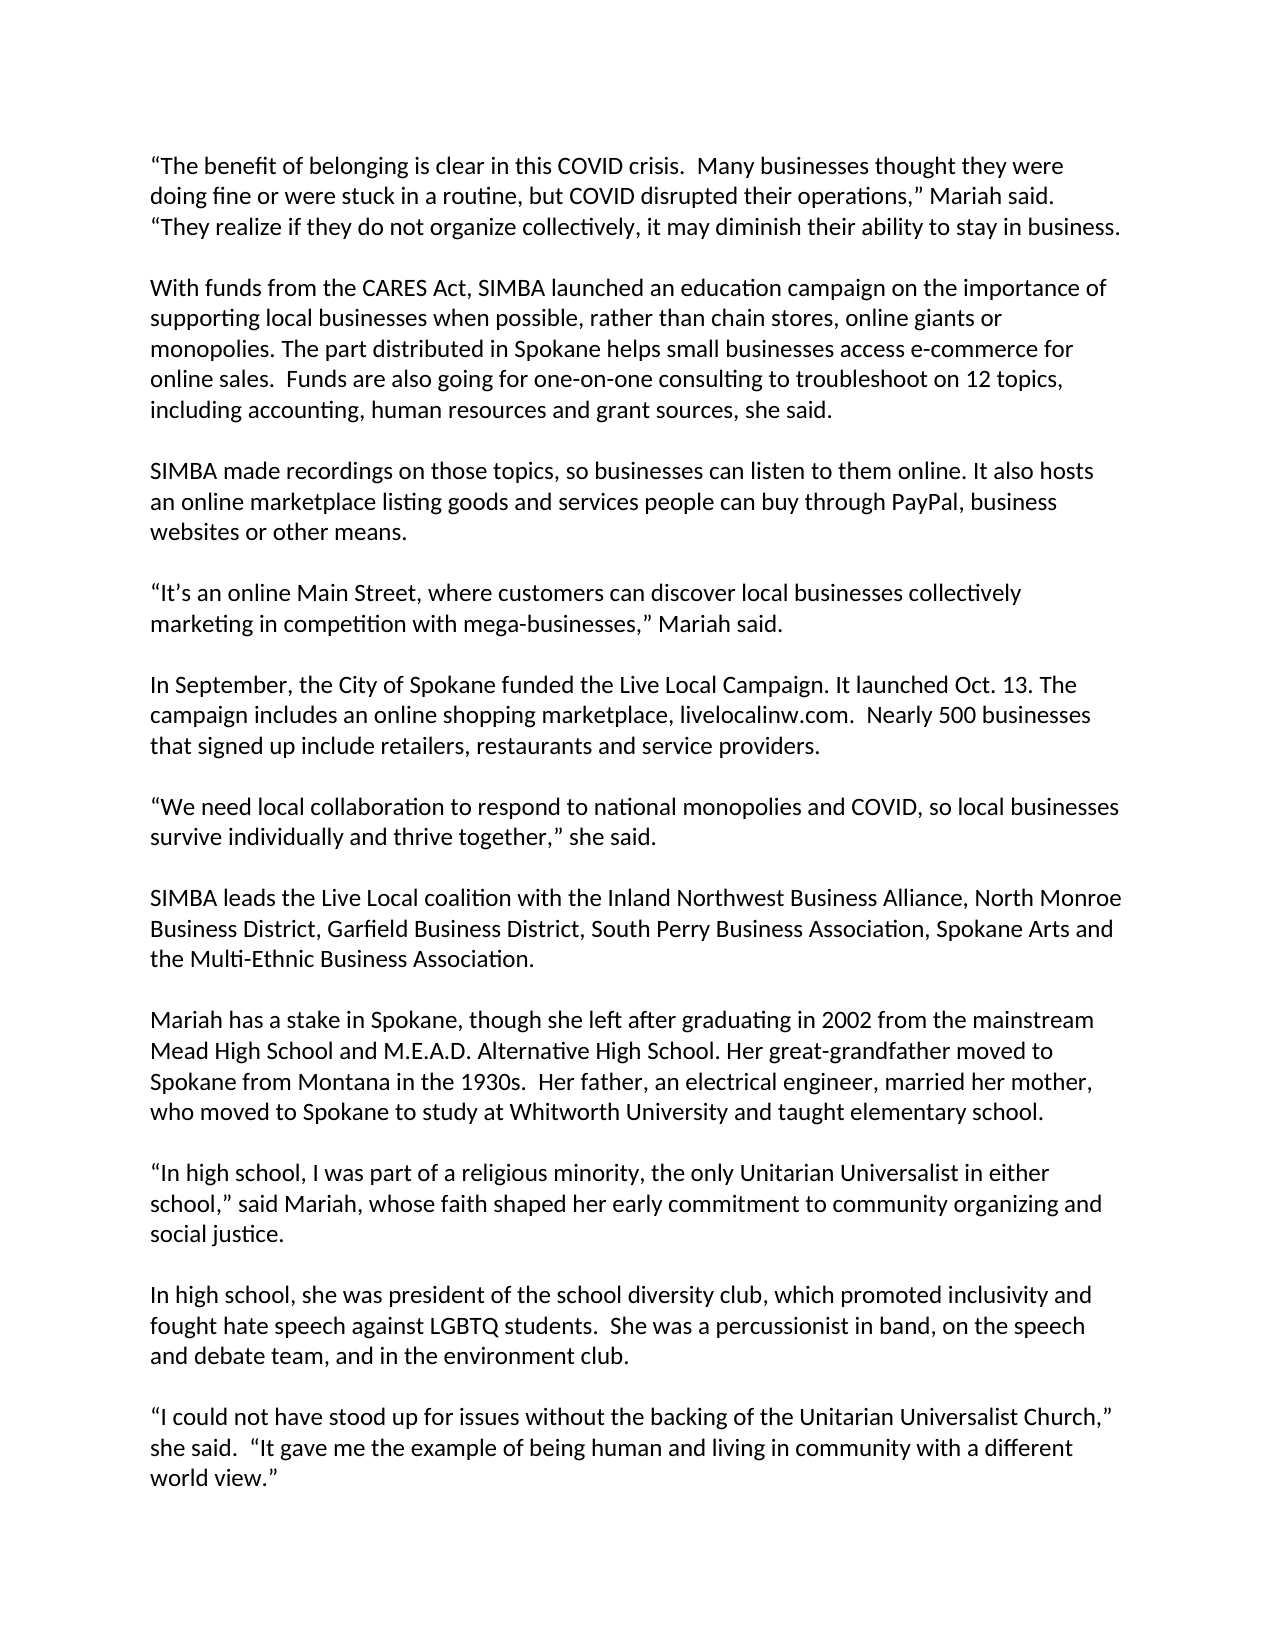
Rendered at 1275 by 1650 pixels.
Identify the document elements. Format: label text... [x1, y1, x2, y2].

text SIMBA made recordings on those topics, so businesses can listen to them online. It also hosts an online marketplace listing goods and services people can buy through PayPal, business websites or other means. [150, 455, 1125, 547]
text With funds from the CARES Act, SIMBA launched an education campaign on the importance of supporting local businesses when possible, rather than chain stores, online giants or monopolies. The part distributed in Spokane helps small businesses access e-commerce for online sales. Funds are also going for one-on-one consulting to troubleshoot on 12 topics, including accounting, human resources and grant sources, she said. [150, 272, 1125, 425]
text “I could not have stood up for issues without the backing of the Unitarian Universalist Church,” she said. “It gave me the example of being human and living in community with a different world view.” [150, 1401, 1125, 1493]
text In high school, she was president of the school diversity club, which promoted inclusivity and fought hate speech against LGBTQ students. She was a percussionist in band, on the speech and debate team, and in the environment club. [150, 1279, 1125, 1371]
text Mariah has a stake in Spokane, though she left after graduating in 2002 from the mainstream Mead High School and M.E.A.D. Alternative High School. Her great-grandfather moved to Spokane from Montana in the 1930s. Her father, an electrical engineer, married her mother, who moved to Spokane to study at Whitworth University and taught elementary school. [150, 1004, 1125, 1127]
text “We need local collaboration to respond to national monopolies and COVID, so local businesses survive individually and thrive together,” she said. [150, 791, 1125, 852]
text “It’s an online Main Street, where customers can discover local businesses collectively marketing in competition with mega-businesses,” Mariah said. [150, 577, 1125, 638]
text SIMBA leads the Live Local coalition with the Inland Northwest Business Alliance, North Monroe Business District, Garfield Business District, South Perry Business Association, Spokane Arts and the Multi-Ethnic Business Association. [150, 882, 1125, 974]
text “In high school, I was part of a religious minority, the only Unitarian Universalist in either school,” said Mariah, whose faith shaped her early commitment to community organizing and social justice. [150, 1157, 1125, 1249]
text “The benefit of belonging is clear in this COVID crisis. Many businesses thought they were doing fine or were stuck in a routine, but COVID disrupted their operations,” Mariah said. “They realize if they do not organize collectively, it may diminish their ability to stay in business. [150, 150, 1125, 242]
text In September, the City of Spokane funded the Live Local Campaign. It launched Oct. 13. The campaign includes an online shopping marketplace, livelocalinw.com. Nearly 500 businesses that signed up include retailers, restaurants and service providers. [150, 669, 1125, 760]
